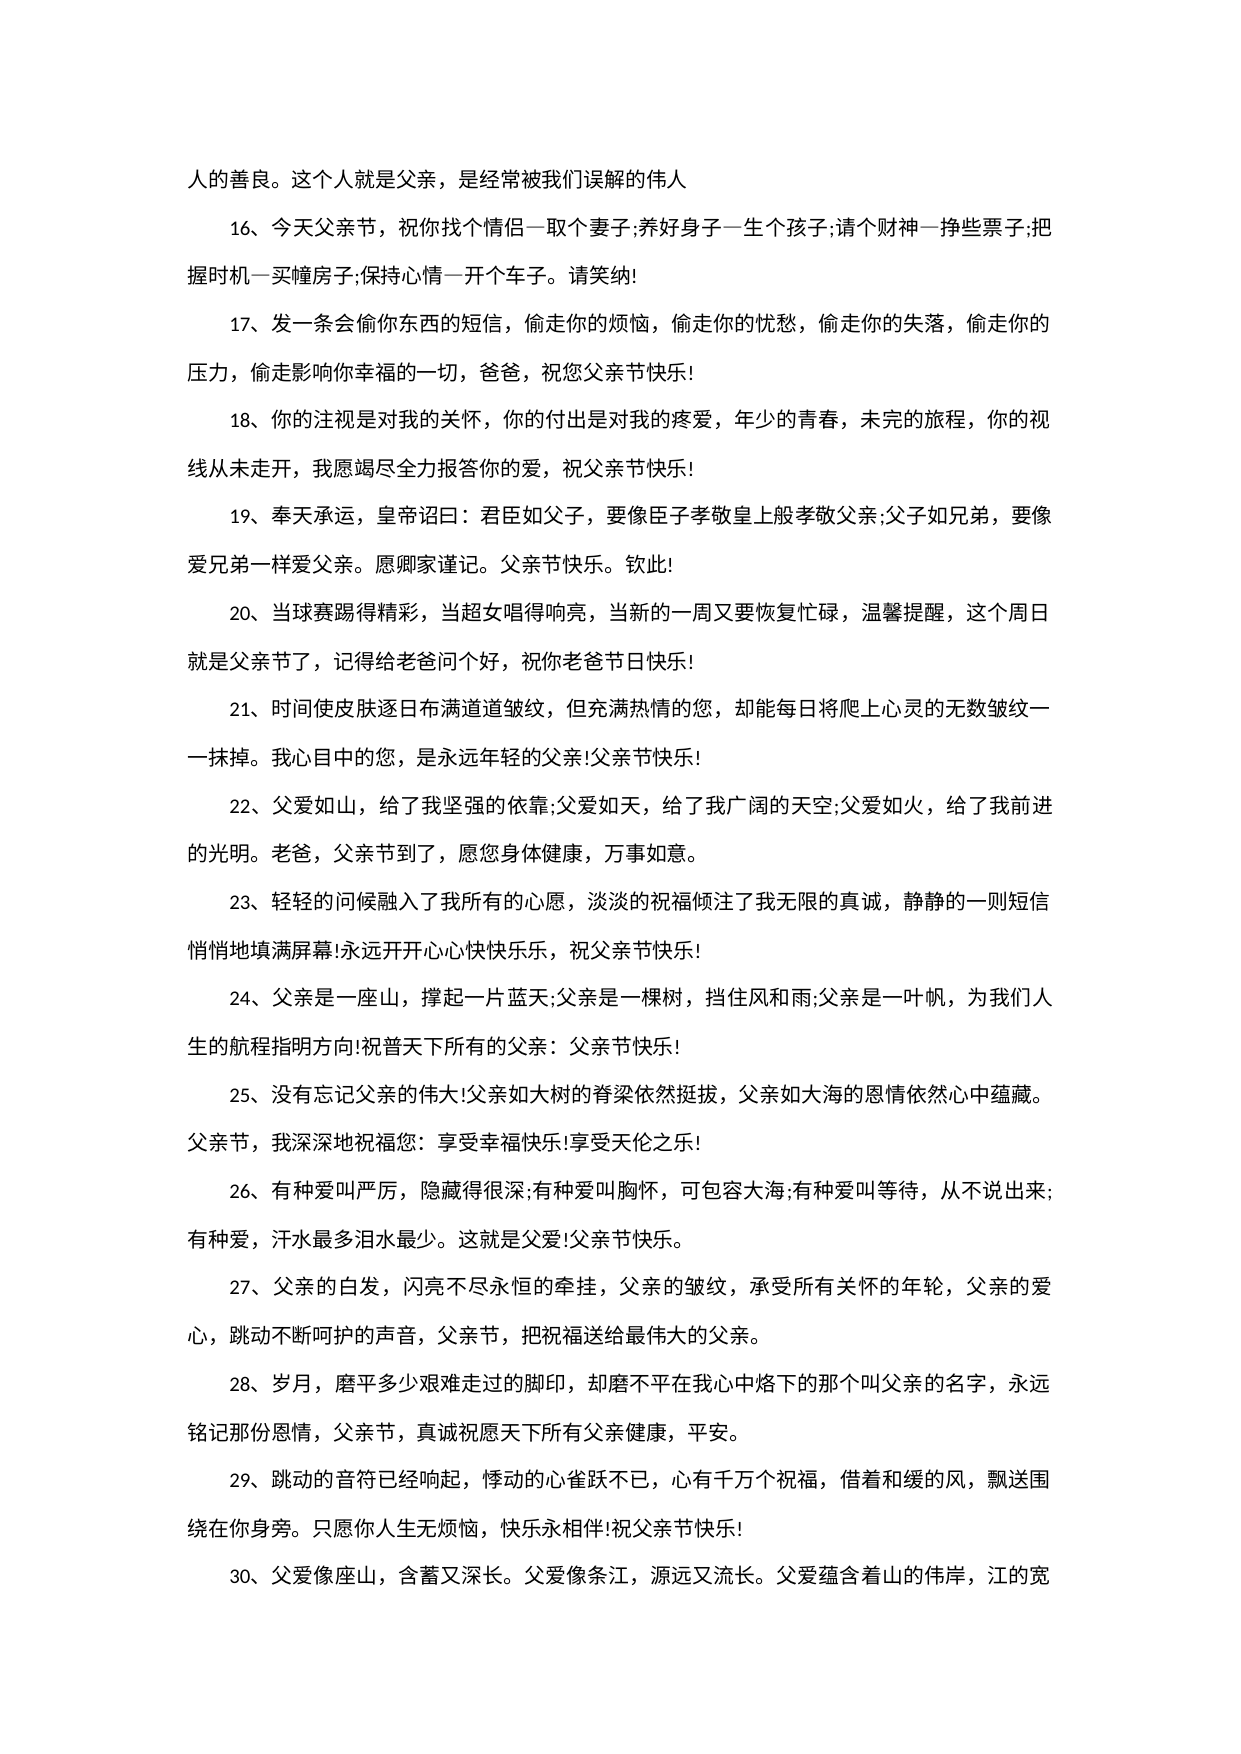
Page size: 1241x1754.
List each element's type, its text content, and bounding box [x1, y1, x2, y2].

text 28、岁月，磨平多少艰难走过的脚印，却磨不平在我心中烙下的那个叫父亲的名字，永远铭记那份恩情，父亲节，真诚祝愿天下所有父亲健康，平安。 [187, 1366, 1053, 1447]
text 20、当球赛踢得精彩，当超女唱得响亮，当新的一周又要恢复忙碌，温馨提醒，这个周日就是父亲节了，记得给老爸问个好，祝你老爸节日快乐! [187, 595, 1053, 676]
text 17、发一条会偷你东西的短信，偷走你的烦恼，偷走你的忧愁，偷走你的失落，偷走你的压力，偷走影响你幸福的一切，爸爸，祝您父亲节快乐! [187, 306, 1053, 387]
text 25、没有忘记父亲的伟大!父亲如大树的脊梁依然挺拔，父亲如大海的恩情依然心中蕴藏。父亲节，我深深地祝福您：享受幸福快乐!享受天伦之乐! [187, 1077, 1053, 1158]
text 23、轻轻的问候融入了我所有的心愿，淡淡的祝福倾注了我无限的真诚，静静的一则短信悄悄地填满屏幕!永远开开心心快快乐乐，祝父亲节快乐! [187, 884, 1053, 965]
text 18、你的注视是对我的关怀，你的付出是对我的疼爱，年少的青春，未完的旅程，你的视线从未走开，我愿竭尽全力报答你的爱，祝父亲节快乐! [187, 402, 1053, 483]
text 24、父亲是一座山，撑起一片蓝天;父亲是一棵树，挡住风和雨;父亲是一叶帆，为我们人生的航程指明方向!祝普天下所有的父亲：父亲节快乐! [187, 980, 1053, 1062]
text 22、父爱如山，给了我坚强的依靠;父爱如天，给了我广阔的天空;父爱如火，给了我前进的光明。老爸，父亲节到了，愿您身体健康，万事如意。 [187, 788, 1053, 869]
text 21、时间使皮肤逐日布满道道皱纹，但充满热情的您，却能每日将爬上心灵的无数皱纹一一抹掉。我心目中的您，是永远年轻的父亲!父亲节快乐! [187, 691, 1053, 773]
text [187, 162, 1053, 194]
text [187, 1558, 1053, 1591]
text 16、今天父亲节，祝你找个情侣—取个妻子;养好身子—生个孩子;请个财神—挣些票子;把握时机—买幢房子;保持心情—开个车子。请笑纳! [187, 209, 1053, 291]
text 26、有种爱叫严厉，隐藏得很深;有种爱叫胸怀，可包容大海;有种爱叫等待，从不说出来;有种爱，汗水最多泪水最少。这就是父爱!父亲节快乐。 [187, 1173, 1053, 1254]
text 27、父亲的白发，闪亮不尽永恒的牵挂，父亲的皱纹，承受所有关怀的年轮，父亲的爱心，跳动不断呵护的声音，父亲节，把祝福送给最伟大的父亲。 [187, 1269, 1053, 1351]
text 19、奉天承运，皇帝诏曰：君臣如父子，要像臣子孝敬皇上般孝敬父亲;父子如兄弟，要像爱兄弟一样爱父亲。愿卿家谨记。父亲节快乐。钦此! [187, 499, 1053, 580]
text 29、跳动的音符已经响起，悸动的心雀跃不已，心有千万个祝福，借着和缓的风，飘送围绕在你身旁。只愿你人生无烦恼，快乐永相伴!祝父亲节快乐! [187, 1462, 1053, 1543]
